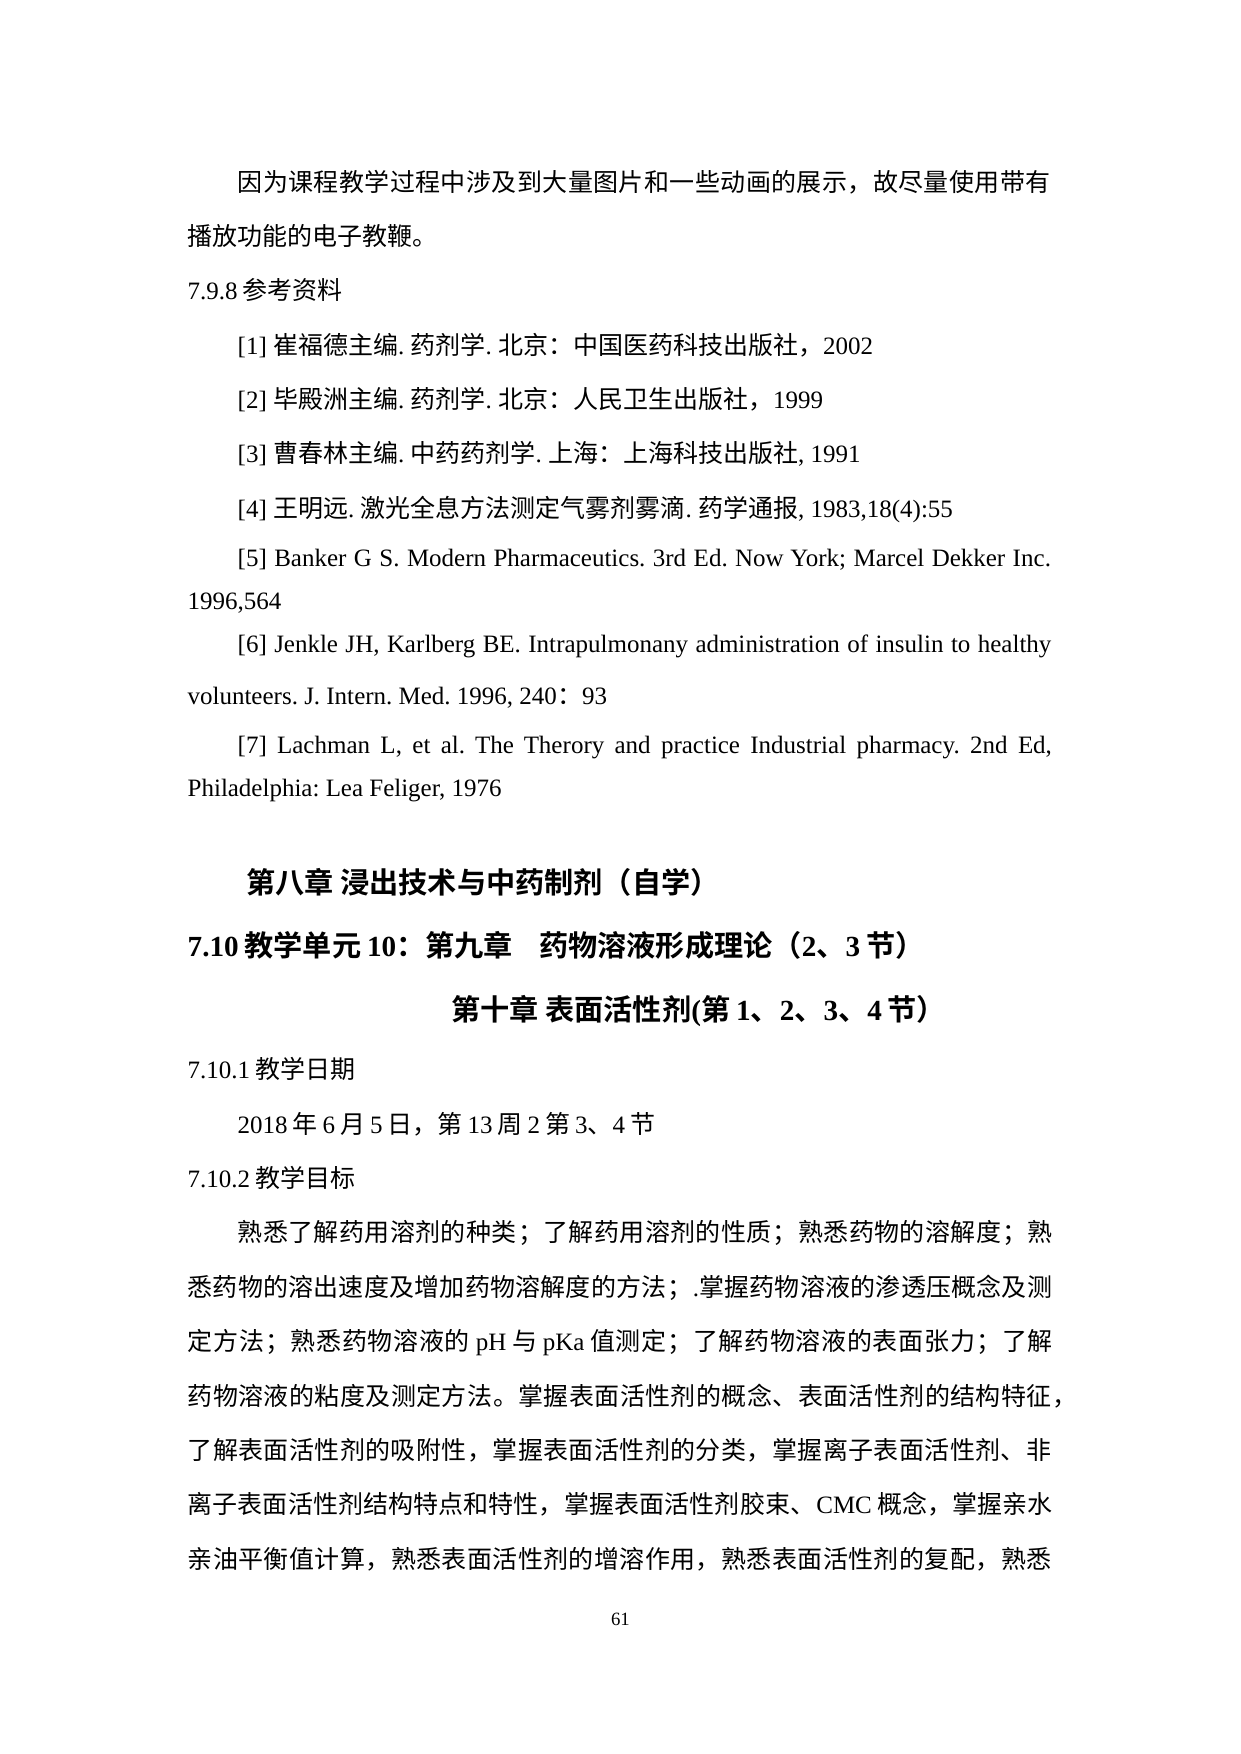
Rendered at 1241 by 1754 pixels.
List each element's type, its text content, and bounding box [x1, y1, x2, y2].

text 7.10教学单元10：第九章 药物溶液形成理论（2、3节） [187, 923, 1053, 965]
text [2] 毕殿洲主编. 药剂学. 北京：人民卫生出版社，1999 [187, 379, 1053, 416]
text [6] Jenkle JH, Karlberg BE. Intrapulmonany administration of insulin to healthy volunteers. J. Intern. Med. 1996, 240：93 [187, 629, 1053, 712]
text 2018年6月5日，第13周2第3、4节 [187, 1104, 1053, 1140]
text [3] 曹春林主编. 中药药剂学. 上海：上海科技出版社, 1991 [187, 434, 1053, 470]
text [7] Lachman L, et al. The Therory and practice Industrial pharmacy. 2nd Ed, Philadelphia: Lea Feliger, 1976 [187, 730, 1053, 802]
text 7.9.8参考资料 [187, 271, 1053, 307]
text [5] Banker G S. Modern Pharmaceutics. 3rd Ed. Now York; Marcel Dekker Inc. 1996,564 [187, 543, 1053, 614]
text [4] 王明远. 激光全息方法测定气雾剂雾滴. 药学通报, 1983,18(4):55 [187, 488, 1053, 524]
text [1] 崔福德主编. 药剂学. 北京：中国医药科技出版社，2002 [187, 325, 1053, 361]
text 因为课程教学过程中涉及到大量图片和一些动画的展示，故尽量使用带有播放功能的电子教鞭。 [187, 162, 1053, 253]
text 第十章 表面活性剂(第1、2、3、4节） [187, 986, 1053, 1029]
text 7.10.1教学日期 [187, 1050, 1053, 1086]
text 7.10.2教学目标 [187, 1158, 1053, 1195]
text 第八章 浸出技术与中药制剂（自学） [187, 859, 1053, 902]
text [187, 1213, 1053, 1575]
